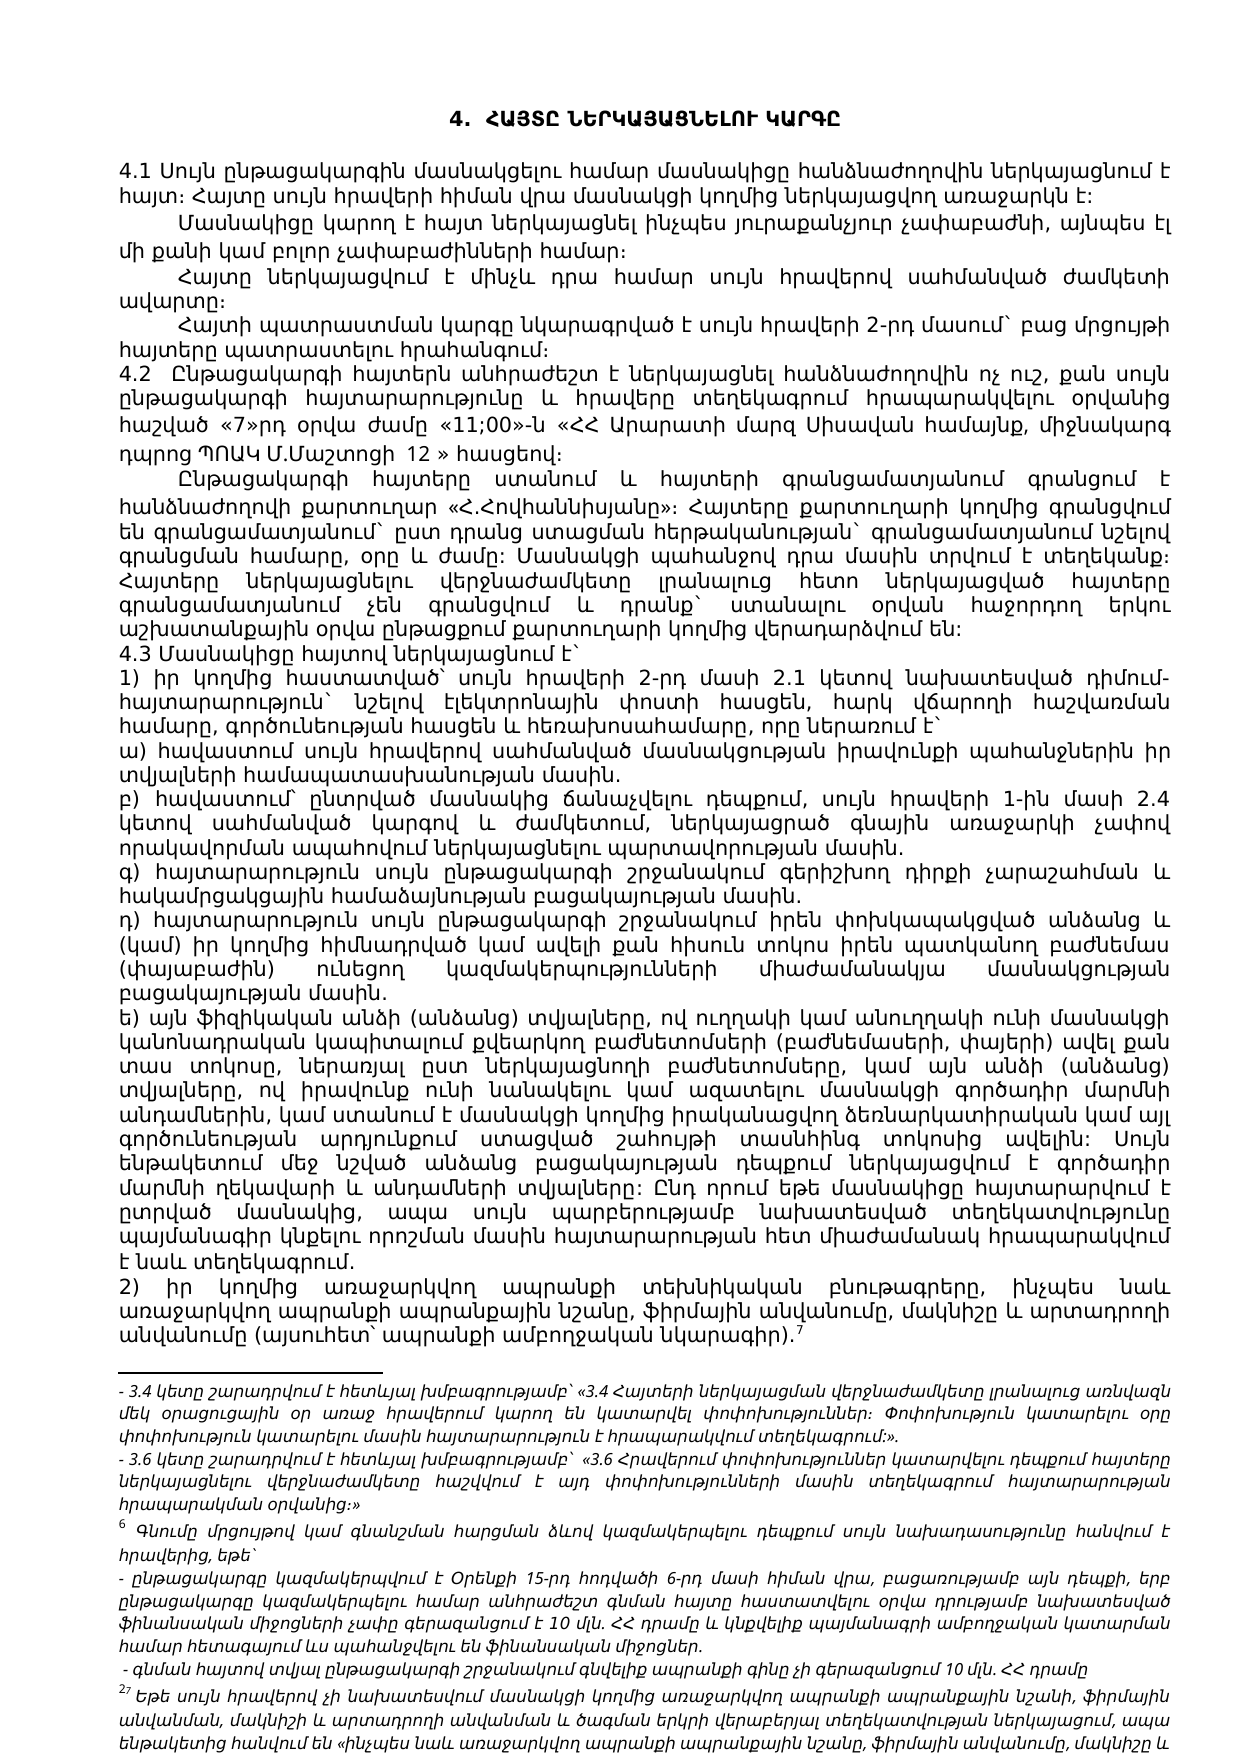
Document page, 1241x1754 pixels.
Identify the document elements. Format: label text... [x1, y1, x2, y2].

text բ) հավաստում՝ ընտրված մասնակից ճանաչվելու դեպքում, սույն հրավերի 1-ին մասի 2.4 կետով սահմանված կարգով և ժամկետում, ներկայացրած գնային առաջարկի չափով որակավորման ապահովում ներկայացնելու պարտավորության մասին. [118, 787, 1171, 860]
text գ) հայտարարություն սույն ընթացակարգի շրջանակում գերիշխող դիրքի չարաշահման և հակամրցակցային համաձայնության բացակայության մասին. [118, 860, 1171, 908]
text 4.2 Ընթացակարգի հայտերն անհրաժեշտ է ներկայացնել հանձնաժողովին ոչ ուշ, քան սույն ընթացակարգի հայտարարությունը և հրավերը տեղեկագրում հրապարակվելու օրվանից հաշված «7»րդ օրվա ժամը «11;00»-ն «ՀՀ Արարատի մարզ Սիսավան համայնք, միջնակարգ դպրոց ՊՈԱԿ Մ.Մաշտոցի 12 » հասցեով։ [118, 362, 1171, 467]
text 2) իր կողմից առաջարկվող ապրանքի տեխնիկական բնութագրերը, ինչպես նաև առաջարկվող ապրանքի ապրանքային նշանը, ֆիրմային անվանումը, մակնիշը և արտադրողի անվանումը (այսուհետ՝ ապրանքի ամբողջական նկարագիր).7 [118, 1275, 1171, 1348]
text 4.3 Մասնակիցը հայտով ներկայացնում է` [118, 642, 1171, 666]
text ե) այն ֆիզիկական անձի (անձանց) տվյալները, ով ուղղակի կամ անուղղակի ունի մասնակցի կանոնադրական կապիտալում քվեարկող բաժնետոմսերի (բաժնեմասերի, փայերի) ավել քան տաս տոկոսը, ներառյալ ըստ ներկայացնողի բաժնետոմսերը, կամ այն անձի (անձանց) տվյալները, ով իրավունք ունի նանակելու կամ ազատելու մասնակցի գործադիր մարմնի անդամներին, կամ ստանում է մասնակցի կողմից իրականացվող ձեռնարկատիրական կամ այլ գործունեության արդյունքում ստացված շահույթի տասնհինգ տոկոսից ավելին: Սույն ենթակետում մեջ նշված անձանց բացակայության դեպքում ներկայացվում է գործադիր մարմնի ղեկավարի և անդամների տվյալները: Ընդ որում եթե մասնակիցը հայտարարվում է ըտրված մասնակից, ապա սույն պարբերությամբ նախատեսված տեղեկատվությունը պայմանագիր կնքելու որոշման մասին հայտարարության հետ միաժամանակ հրապարակվում է նաև տեղեկագրում. [118, 1006, 1171, 1275]
text Հայտը ներկայացվում է մինչև դրա համար սույն հրավերով սահմանված ժամկետի ավարտը։ [118, 265, 1171, 313]
text Հայտի պատրաստման կարգը նկարագրված է սույն հրավերի 2-րդ մասում` բաց մրցույթի հայտերը պատրաստելու հրահանգում։ [118, 313, 1171, 362]
text Մասնակիցը կարող է հայտ ներկայացնել ինչպես յուրաքանչյուր չափաբաժնի, այնպես էլ մի քանի կամ բոլոր չափաբաժինների համար։ [118, 208, 1171, 265]
text 4.1 Սույն ընթացակարգին մասնակցելու համար մասնակիցը հանձնաժողովին ներկայացնում է հայտ։ Հայտը սույն հրավերի հիման վրա մասնակցի կողմից ներկայացվող առաջարկն է: [118, 159, 1171, 208]
text դ) հայտարարություն սույն ընթացակարգի շրջանակում իրեն փոխկապակցված անձանց և (կամ) իր կողմից հիմնադրված կամ ավելի քան հիսուն տոկոս իրեն պատկանող բաժնեմաս (փայաբաժին) ունեցող կազմակերպությունների միաժամանակյա մասնակցության բացակայության մասին. [118, 908, 1171, 1006]
text Ընթացակարգի հայտերը ստանում և հայտերի գրանցամատյանում գրանցում է հանձնաժողովի քարտուղար «Հ.Հովհաննիսյանը»։ Հայտերը քարտուղարի կողմից գրանցվում են գրանցամատյանում` ըստ դրանց ստացման հերթականության` գրանցամատյանում նշելով գրանցման համարը, օրը և ժամը: Մասնակցի պահանջով դրա մասին տրվում է տեղեկանք։ Հայտերը ներկայացնելու վերջնաժամկետը լրանալուց հետո ներկայացված հայտերը գրանցամատյանում չեն գրանցվում և դրանք` ստանալու օրվան հաջորդող երկու աշխատանքային օրվա ընթացքում քարտուղարի կողմից վերադարձվում են: [118, 467, 1171, 642]
text 1) իր կողմից հաստատված՝ սույն հրավերի 2-րդ մասի 2.1 կետով նախատեսված դիմում-հայտարարություն` նշելով էլեկտրոնային փոստի հասցեն, հարկ վճարողի հաշվառման համարը, գործունեության հասցեն և հեռախոսահամարը, որը ներառում է` [118, 666, 1171, 739]
text ա) հավաստում սույն հրավերով սահմանված մասնակցության իրավունքի պահանջներին իր տվյալների համապատասխանության մասին. [118, 739, 1171, 787]
text 4. ՀԱՅՏԸ ՆԵՐԿԱՅԱՑՆԵԼՈՒ ԿԱՐԳԸ [118, 107, 1171, 131]
